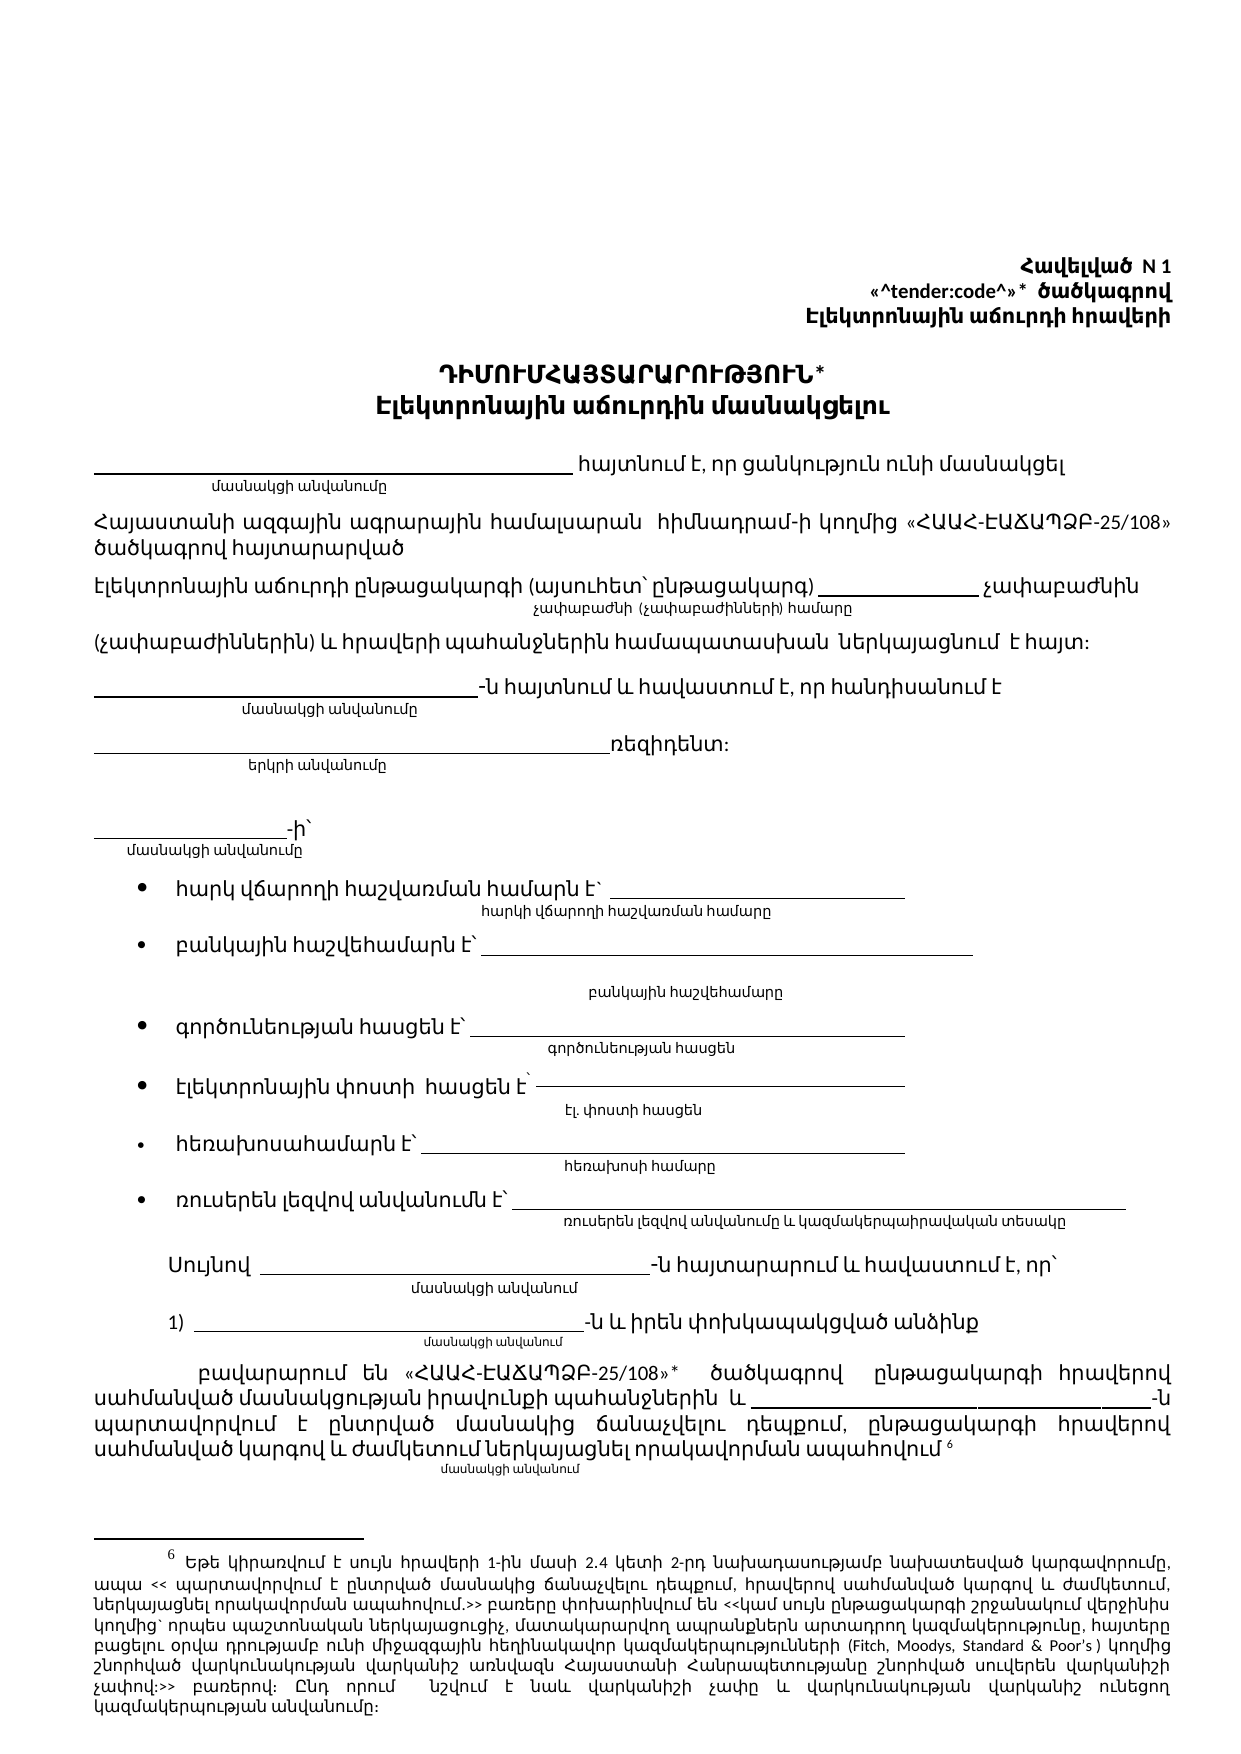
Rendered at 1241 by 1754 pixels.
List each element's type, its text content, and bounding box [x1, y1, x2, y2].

text բանկային հաշվեհամարը [94, 983, 1171, 1014]
text Էլեկտրոնային աճուրդի հրավերի [94, 304, 1171, 329]
text (չափաբաժիններին) և հրավերի պահանջներին համապատասխան ներկայացնում է հայտ: [94, 629, 1171, 655]
text ռեզիդենտ: [94, 731, 1171, 756]
text էլ. փոստի հասցեն [94, 1101, 1171, 1131]
text մասնակցի անվանում [94, 1279, 1171, 1309]
text -ի՝ [94, 816, 1171, 841]
text «^tender:code^»* ծածկագրով [94, 278, 1171, 304]
text հարկի վճարողի հաշվառման համարը [94, 902, 1171, 933]
text Սույնով -ն հայտարարում և հավաստում է, որ՝ [94, 1248, 1171, 1279]
text մասնակցի անվանում [94, 1462, 1171, 1487]
text չափաբաժնի (չափաբաժինների) համարը [94, 599, 1171, 629]
list բանկային հաշվեհամարն է՝ [138, 933, 1171, 983]
list գործունեության հասցեն է՝ [138, 1014, 1171, 1040]
text մասնակցի անվանումը [94, 477, 1171, 507]
text երկրի անվանումը [94, 756, 1171, 787]
text ԴԻՄՈՒՄՀԱՅՏԱՐԱՐՈՒԹՅՈՒՆ* [94, 360, 1171, 390]
list հարկ վճարողի հաշվառման համարն է` [138, 872, 1171, 902]
text Հավելված N 1 [94, 253, 1171, 278]
text -ն հայտնում և հավաստում է, որ հանդիսանում է [94, 670, 1171, 701]
subtitle Էլեկտրոնային աճուրդին մասնակցելու [94, 390, 1171, 421]
text Հայաստանի ազգային ագրարային համալսարան հիմնադրամ -ի կողմից «ՀԱԱՀ-ԷԱՃԱՊՁԲ-25/108» ծածկագրով հայտարարված [94, 507, 1171, 561]
text 1) -ն և իրեն փոխկապակցված անձինք [94, 1309, 1171, 1335]
list էլեկտրոնային փոստի հասցեն է՝ [138, 1070, 1171, 1101]
list ռուսերեն լեզվով անվանումն է՝ [138, 1187, 1171, 1213]
text գործունեության հասցեն [94, 1040, 1171, 1070]
text հեռախոսի համարը [462, 1157, 1171, 1187]
text բավարարում են «ՀԱԱՀ-ԷԱՃԱՊՁԲ-25/108»* ծածկագրով ընթացակարգի հրավերով սահմանված մասնակցության իրավունքի պահանջներին և -ն պարտավորվում է ընտրված մասնակից ճանաչվելու դեպքում, ընթացակարգի հրավերով սահմանված կարգով և ժամկետում ներկայացնել որակավորման ապահովում [94, 1360, 1171, 1462]
text մասնակցի անվանում [94, 1335, 1171, 1360]
text մասնակցի անվանումը [94, 841, 1171, 872]
text հայտնում է, որ ցանկություն ունի մասնակցել [94, 451, 1171, 477]
text մասնակցի անվանումը [94, 701, 1171, 731]
text էլեկտրոնային աճուրդի ընթացակարգի (այսուհետ՝ ընթացակարգ) չափաբաժնին [94, 573, 1171, 599]
text ռուսերեն լեզվով անվանումը և կազմակերպաիրավական տեսակը [94, 1213, 1171, 1243]
list հեռախոսահամարն է՝ [138, 1131, 1171, 1157]
